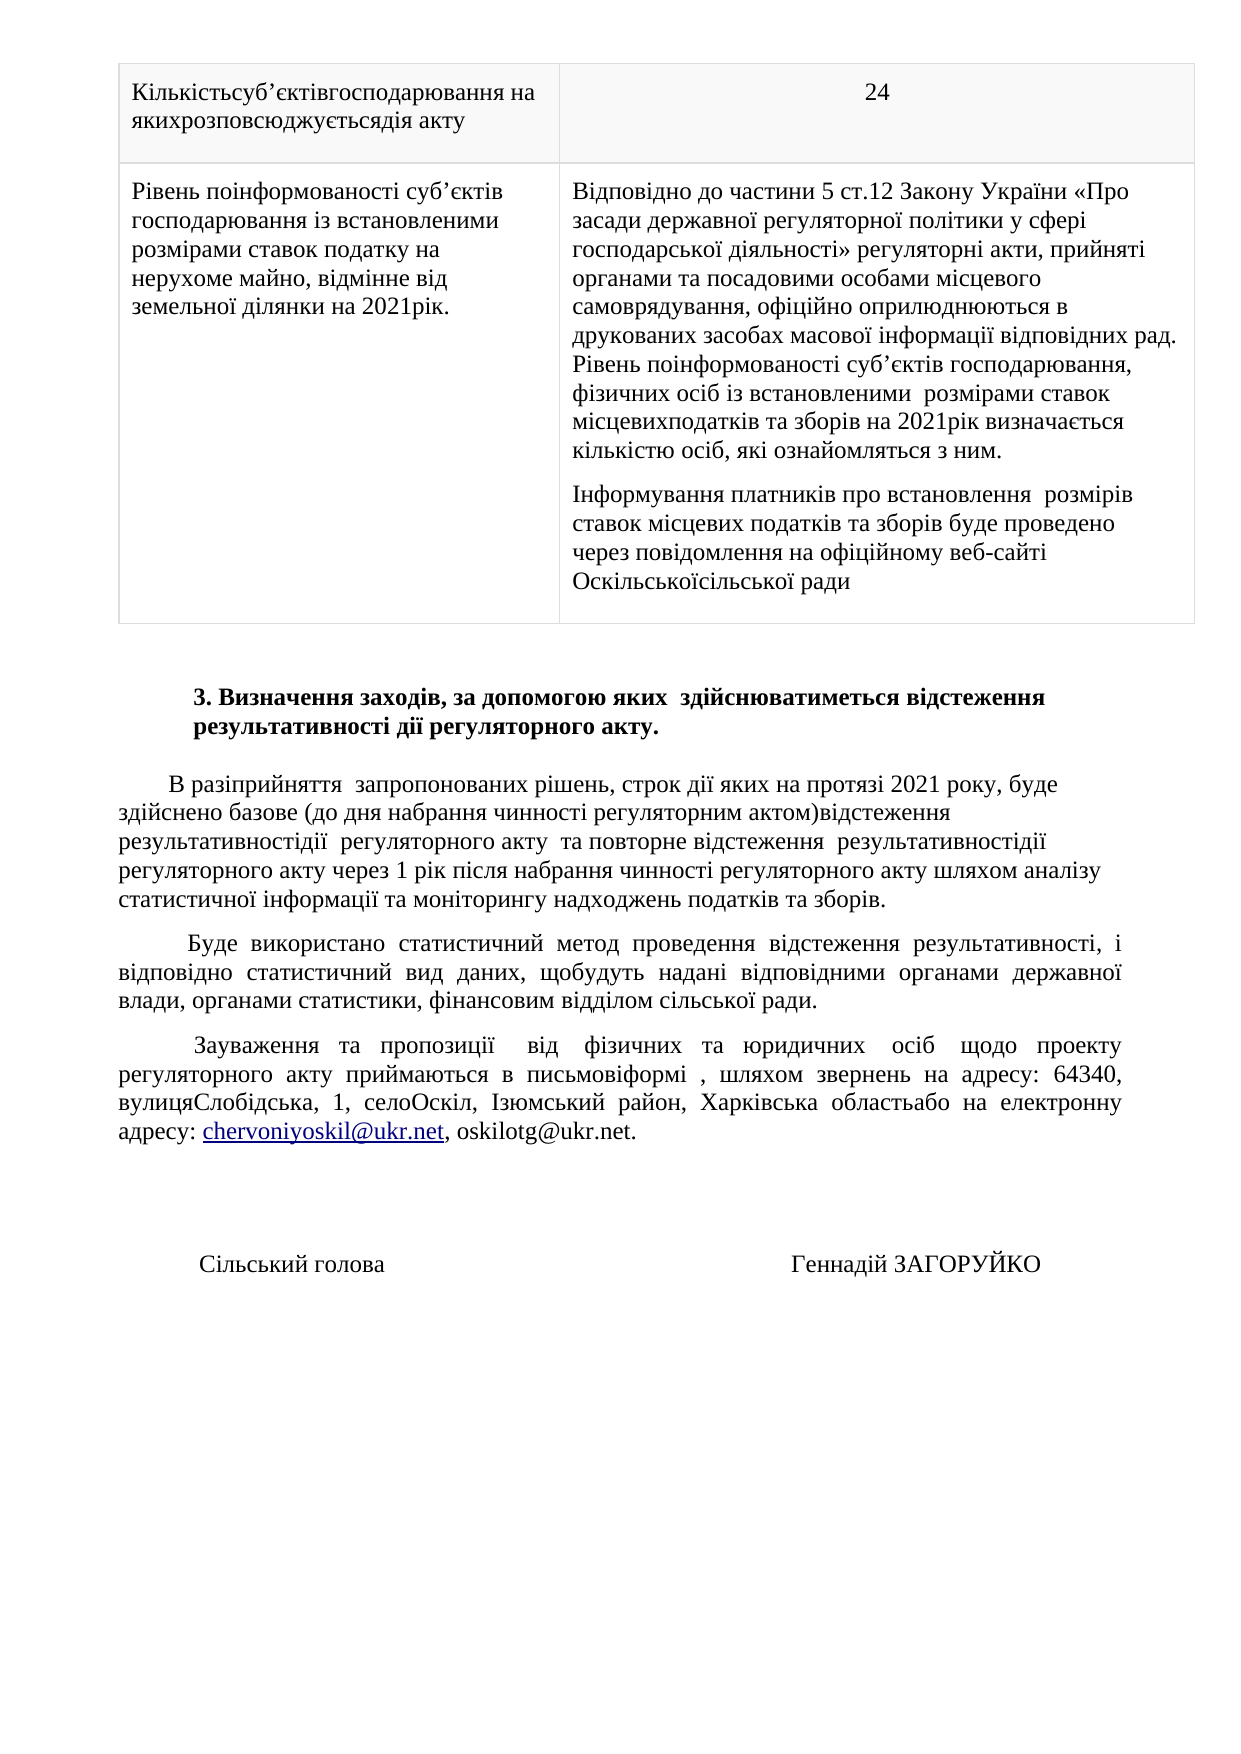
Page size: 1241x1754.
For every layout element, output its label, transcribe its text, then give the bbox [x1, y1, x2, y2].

table_cell Рівень поінформованості суб’єктів господарювання із встановленими розмірами ставок податку на нерухоме майно, відмінне від земельної ділянки на 2021рік. [120, 164, 559, 623]
table_cell Кількістьсуб’єктівгосподарювання на якихрозповсюджуєтьсядія акту [120, 64, 559, 162]
text В разіприйняття запропонованих рішень, строк дії яких на протязі 2021 року, буде здійснено базове (до дня набрання чинності регуляторним актом)відстеження результативностідії регуляторного акту та повторне відстеження результативностідії регуляторного акту через 1 рік після набрання чинності регуляторного акту шляхом аналізу статистичної інформації та моніторингу надходжень податків та зборів. [118, 769, 1122, 912]
text Зауваження та пропозиції від фізичних та юридичних осіб щодо проекту регуляторного акту приймаються в письмовіформі , шляхом звернень на адресу: 64340, вулицяСлобідська, 1, селоОскіл, Ізюмський район, Харківська областьабо на електронну адресу: chervoniyoskil@ukr.net, oskilotg@ukr.net. [118, 1030, 1122, 1145]
table_cell Відповідно до частини 5 ст.12 Закону України «Про засади державної регуляторної політики у сфері господарської діяльності» регуляторні акти, прийняті органами та посадовими особами місцевого самоврядування, офіційно оприлюднюються в друкованих засобах масової інформації відповідних рад. Рівень поінформованості суб’єктів господарювання, фізичних осіб із встановленими розмірами ставок місцевихподатків та зборів на 2021рік визначається кількістю осіб, які ознайомляться з ним. Інформування платників про встановлення розмірів ставок місцевих податків та зборів буде проведено через повідомлення на офіційному веб-сайті Оскільськоїсільської ради [560, 164, 1194, 623]
table_cell 24 [560, 64, 1194, 162]
text 3. Визначення заходів, за допомогою яких здійснюватиметься відстеження результативності дії регуляторного акту. [193, 682, 1122, 739]
text Сільський голова Геннадій ЗАГОРУЙКО [118, 1249, 1122, 1278]
text Буде використано статистичний метод проведення відстеження результативності, і відповідно статистичний вид даних, щобудуть надані відповідними органами державної влади, органами статистики, фінансовим відділом сільської ради. [118, 928, 1122, 1014]
